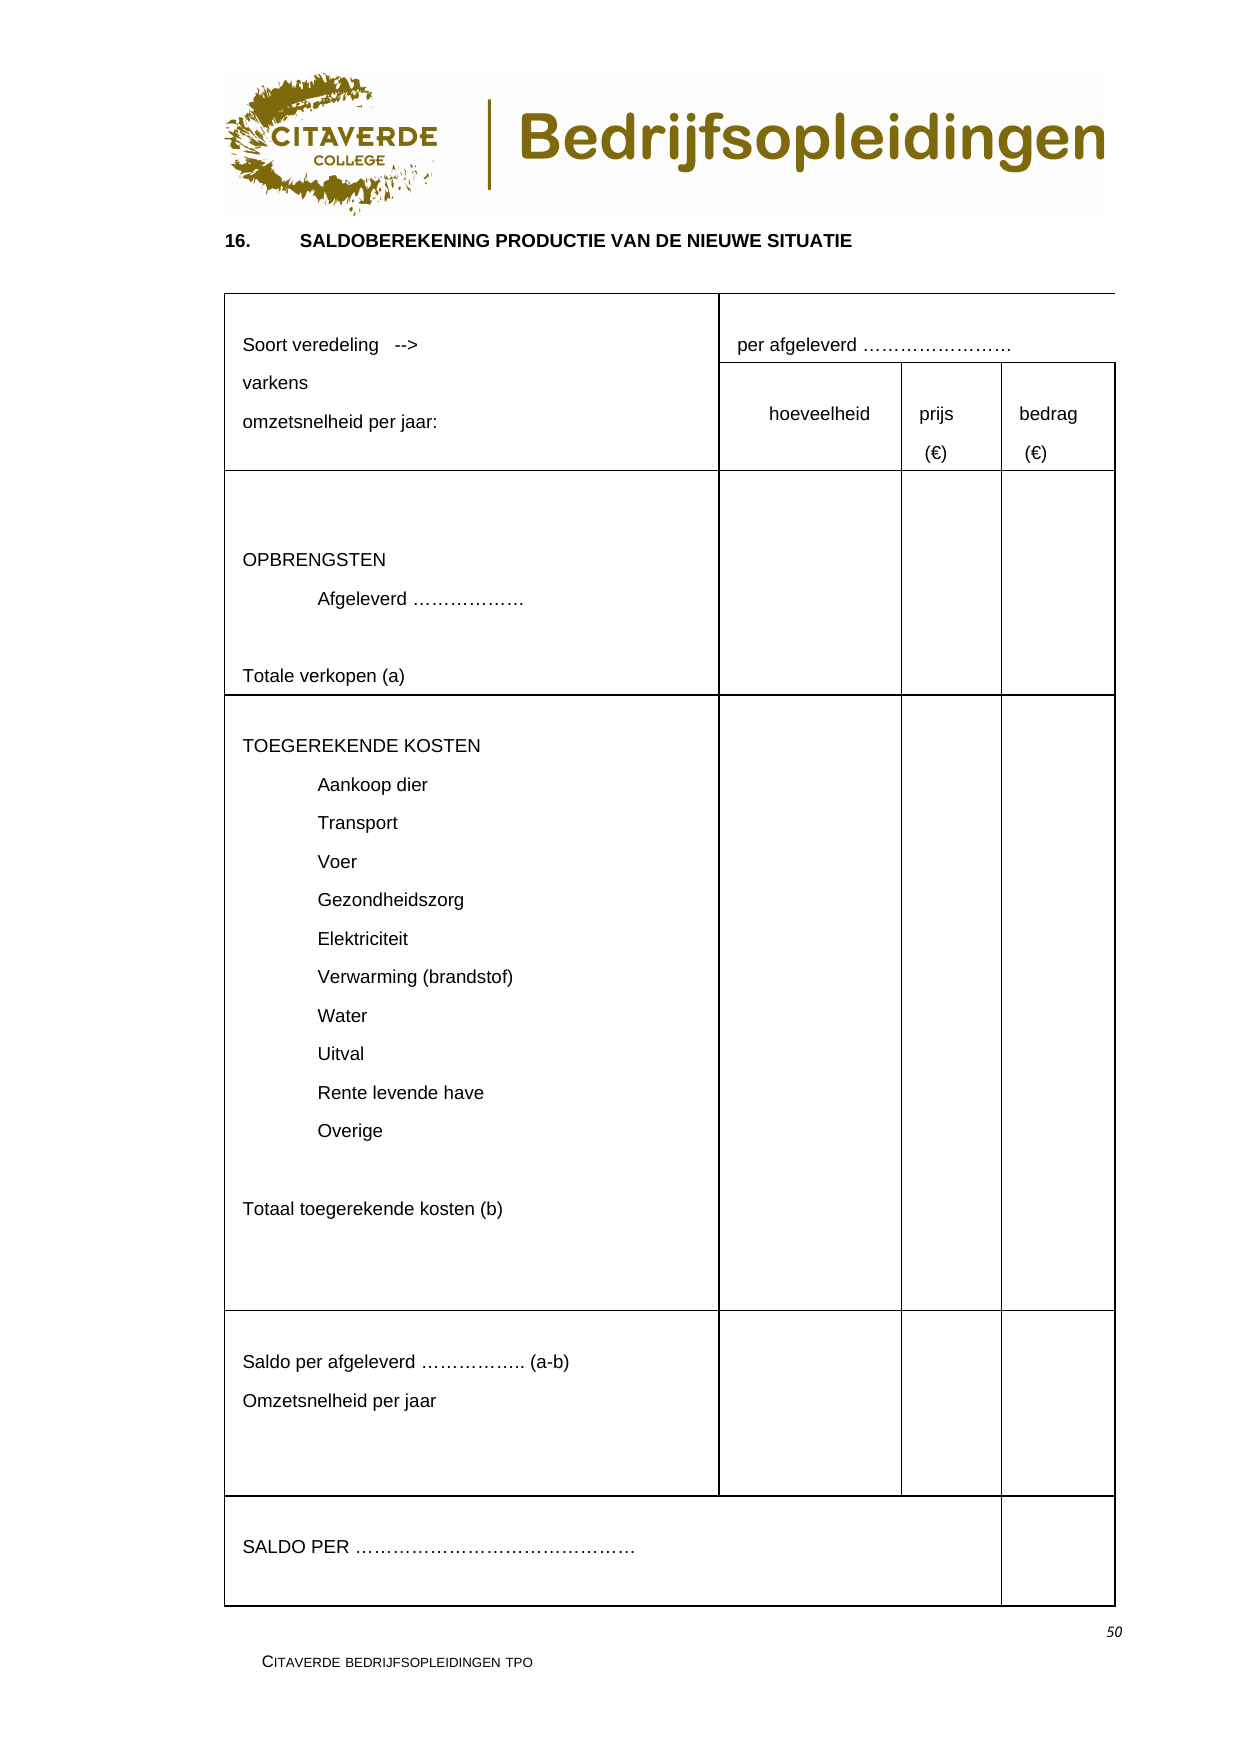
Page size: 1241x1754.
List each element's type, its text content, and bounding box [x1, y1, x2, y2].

table_cell [902, 696, 1001, 1309]
table_cell [720, 471, 901, 694]
table_cell [720, 696, 901, 1309]
table_cell [902, 1311, 1001, 1495]
table_cell TOEGEREKENDE KOSTEN Aankoop dier Transport Voer Gezondheidszorg Elektriciteit Verwarming (brandstof) Water Uitval Rente levende have Overige Totaal toegerekende kosten (b) [225, 696, 718, 1309]
table_cell hoeveelheid [720, 363, 901, 469]
table_cell [1002, 696, 1114, 1309]
table_cell [902, 471, 1001, 694]
table_cell OPBRENGSTEN Afgeleverd ……………… Totale verkopen (a) [225, 471, 718, 694]
table_header Soort veredeling --> varkens omzetsnelheid per jaar: [225, 294, 718, 469]
table_cell [720, 1311, 901, 1495]
picture [224, 73, 1105, 216]
text 16. SALDOBEREKENING PRODUCTIE VAN DE NIEUWE SITUATIE [224, 226, 1122, 253]
table_cell Saldo per afgeleverd …………….. (a-b) Omzetsnelheid per jaar [225, 1311, 718, 1495]
table_cell prijs (€) [902, 363, 1001, 469]
table_cell [1002, 471, 1114, 694]
table_cell [1002, 1311, 1114, 1495]
table_cell SALDO PER ……………………………………… [225, 1497, 1001, 1605]
table_cell [1002, 1497, 1114, 1605]
table_cell bedrag (€) [1002, 363, 1114, 469]
table_header per afgeleverd …………………… [720, 294, 1115, 362]
